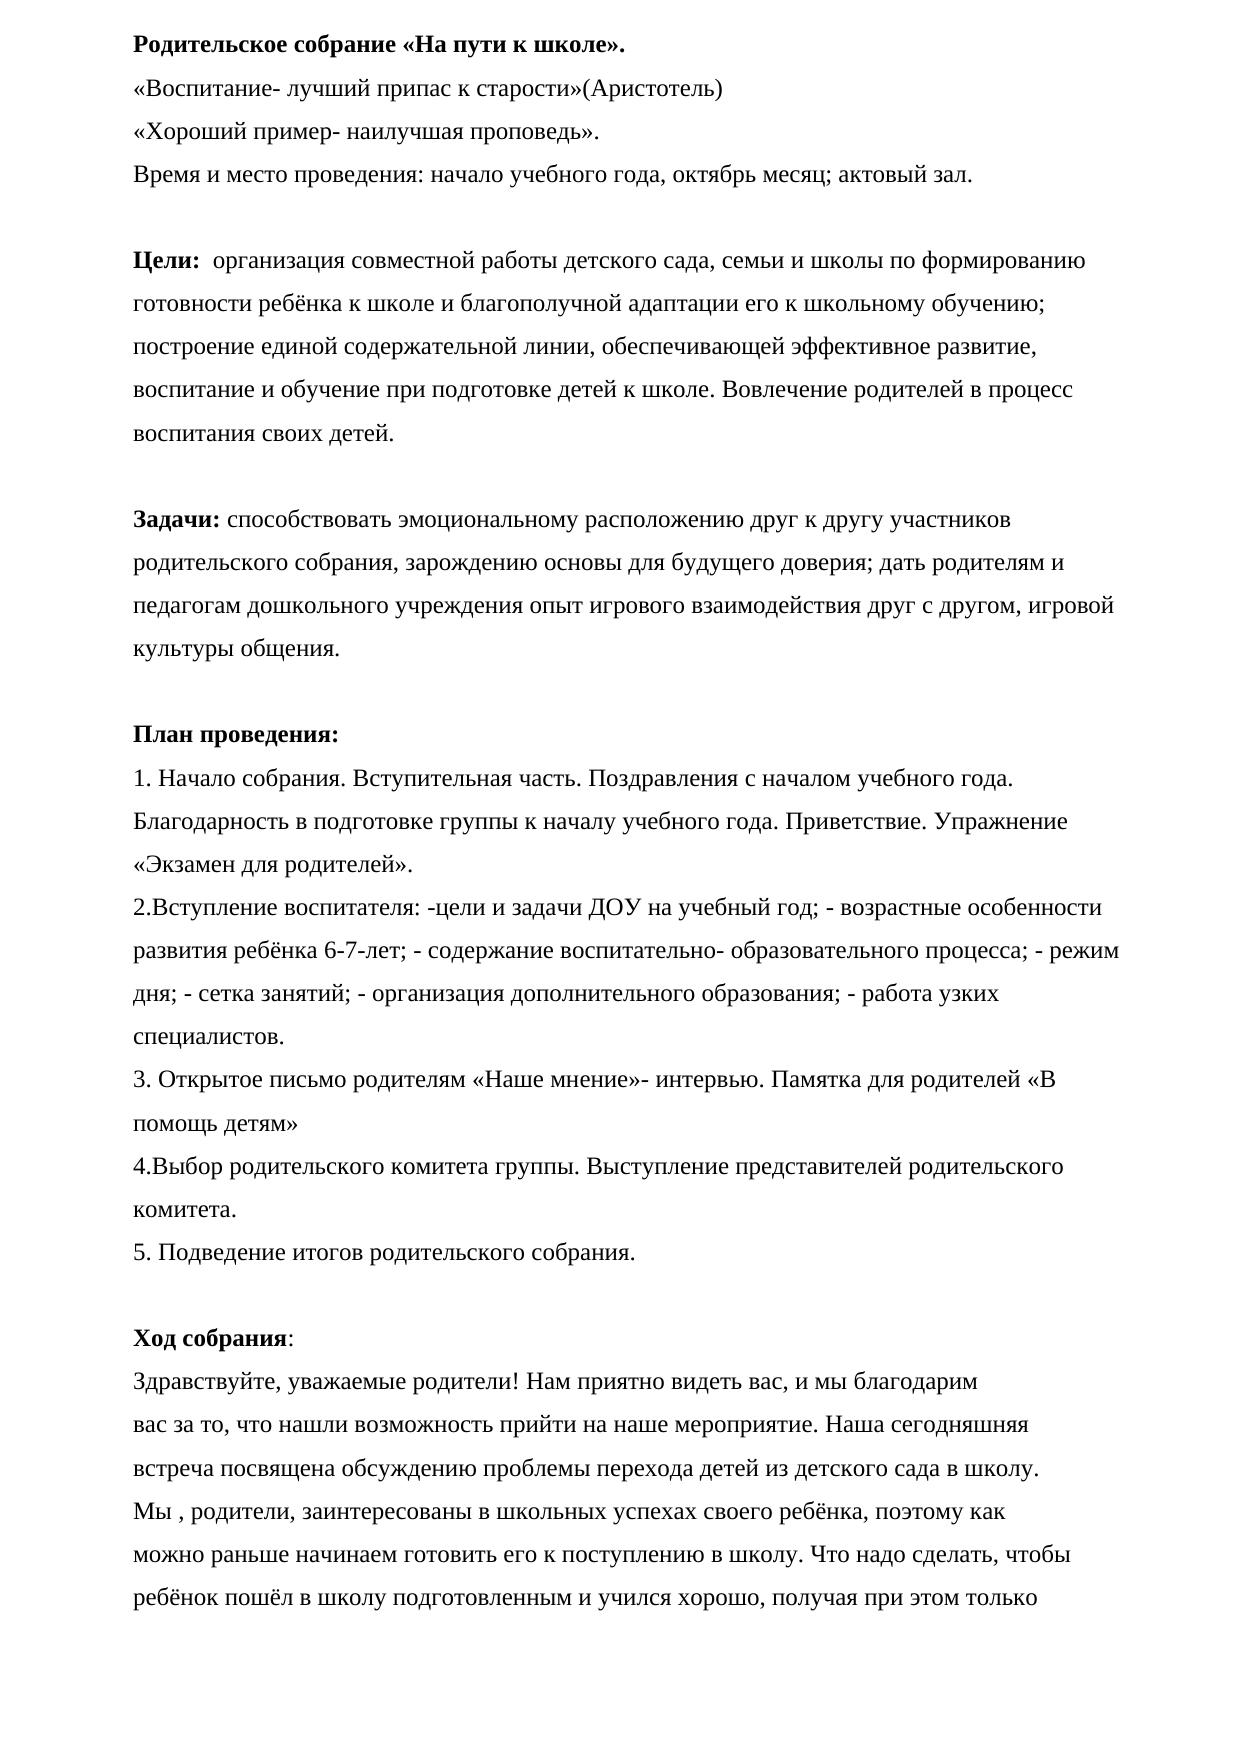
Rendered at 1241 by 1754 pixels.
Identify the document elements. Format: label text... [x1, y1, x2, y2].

text культуры общения. [133, 633, 1152, 662]
text воспитания своих детей. [133, 418, 1152, 446]
text Цели: организация совместной работы детского сада, семьи и школы по формированию [133, 245, 1152, 274]
text 4.Выбор родительского комитета группы. Выступление представителей родительского [133, 1151, 1152, 1179]
text «Воспитание- лучший припас к старости»(Аристотель) [133, 73, 1152, 101]
text «Хороший пример- наилучшая проповедь». [133, 116, 1152, 144]
text родительского собрания, зарождению основы для будущего доверия; дать родителям и [133, 547, 1152, 576]
text 2.Вступление воспитателя: -цели и задачи ДОУ на учебный год; - возрастные особенности [133, 892, 1152, 921]
text специалистов. [133, 1021, 1152, 1050]
text 3. Открытое письмо родителям «Наше мнение»- интервью. Памятка для родителей «В [133, 1064, 1152, 1093]
text Родительское собрание «На пути к школе». [133, 29, 1152, 58]
text 5. Подведение итогов родительского собрания. [133, 1237, 1152, 1266]
text вас за то, что нашли возможность прийти на наше мероприятие. Наша сегодняшняя [133, 1409, 1152, 1438]
text построение единой содержательной линии, обеспечивающей эффективное развитие, [133, 331, 1152, 360]
text помощь детям» [133, 1108, 1152, 1136]
text дня; - сетка занятий; - организация дополнительного образования; - работа узких [133, 978, 1152, 1007]
text комитета. [133, 1194, 1152, 1223]
text воспитание и обучение при подготовке детей к школе. Вовлечение родителей в процесс [133, 374, 1152, 403]
text Ход собрания: [133, 1323, 1152, 1352]
text Задачи: способствовать эмоциональному расположению друг к другу участников [133, 504, 1152, 533]
text Время и место проведения: начало учебного года, октябрь месяц; актовый зал. [133, 159, 1152, 188]
text 1. Начало собрания. Вступительная часть. Поздравления с началом учебного года. [133, 763, 1152, 791]
text встреча посвящена обсуждению проблемы перехода детей из детского сада в школу. [133, 1453, 1152, 1481]
text педагогам дошкольного учреждения опыт игрового взаимодействия друг с другом, игровой [133, 590, 1152, 619]
text развития ребёнка 6-7-лет; - содержание воспитательно- образовательного процесса; - режим [133, 935, 1152, 964]
text «Экзамен для родителей». [133, 849, 1152, 878]
text можно раньше начинаем готовить его к поступлению в школу. Что надо сделать, чтобы [133, 1539, 1152, 1568]
text готовности ребёнка к школе и благополучной адаптации его к школьному обучению; [133, 288, 1152, 317]
text План проведения: [133, 719, 1152, 748]
text Благодарность в подготовке группы к началу учебного года. Приветствие. Упражнение [133, 806, 1152, 834]
text Здравствуйте, уважаемые родители! Нам приятно видеть вас, и мы благодарим [133, 1366, 1152, 1395]
text Мы , родители, заинтересованы в школьных успехах своего ребёнка, поэтому как [133, 1496, 1152, 1524]
text ребёнок пошёл в школу подготовленным и учился хорошо, получая при этом только [133, 1582, 1152, 1611]
